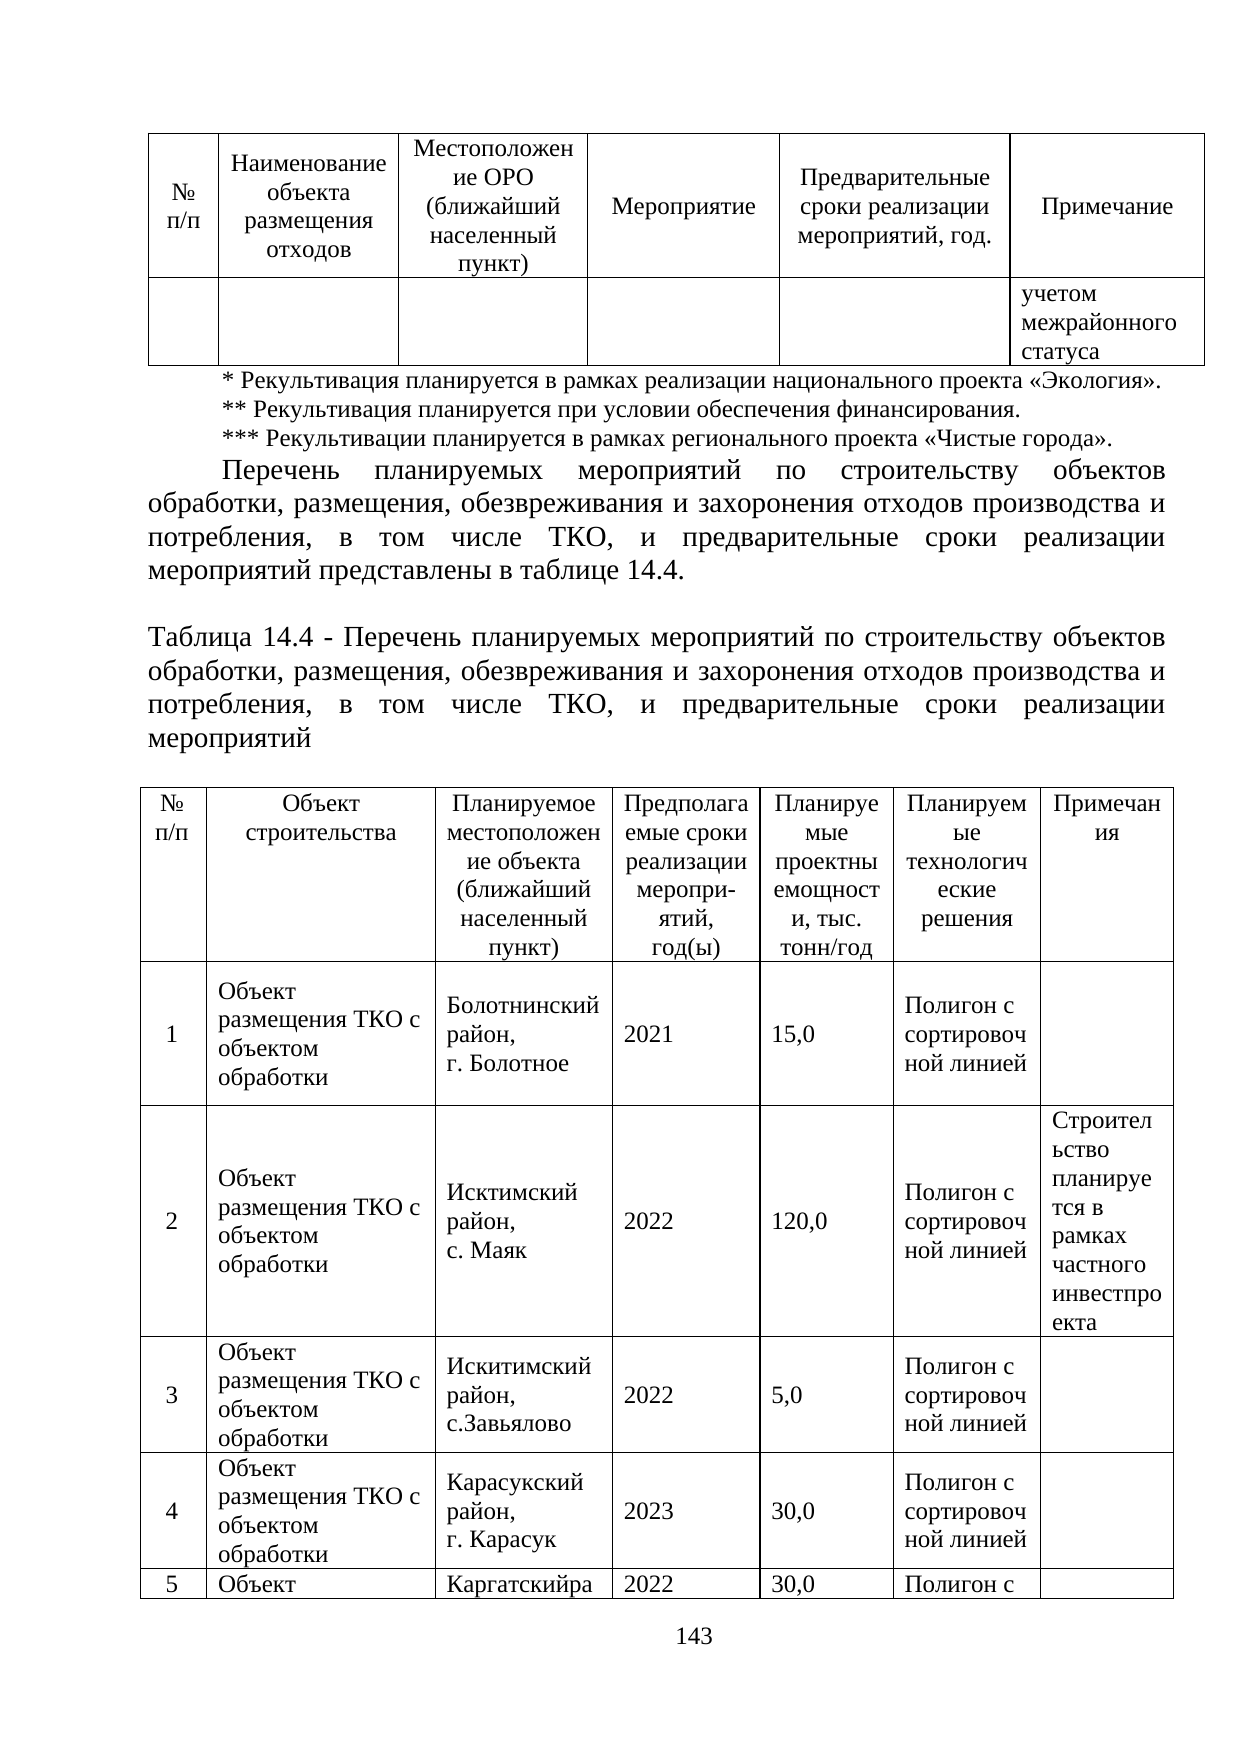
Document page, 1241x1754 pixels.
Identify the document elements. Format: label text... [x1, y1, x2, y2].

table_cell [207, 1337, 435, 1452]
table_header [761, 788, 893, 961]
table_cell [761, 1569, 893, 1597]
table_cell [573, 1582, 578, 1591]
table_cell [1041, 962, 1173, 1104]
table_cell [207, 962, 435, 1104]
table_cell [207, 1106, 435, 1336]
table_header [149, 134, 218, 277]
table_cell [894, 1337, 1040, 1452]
text Перечень планируемых мероприятий по строительству объектов обработки, размещения, обезвреживания и захоронения отходов производства и потребления, в том числе ТКО, и предварительные сроки реализации мероприятий представлены в таблице 14.4. [148, 452, 1166, 586]
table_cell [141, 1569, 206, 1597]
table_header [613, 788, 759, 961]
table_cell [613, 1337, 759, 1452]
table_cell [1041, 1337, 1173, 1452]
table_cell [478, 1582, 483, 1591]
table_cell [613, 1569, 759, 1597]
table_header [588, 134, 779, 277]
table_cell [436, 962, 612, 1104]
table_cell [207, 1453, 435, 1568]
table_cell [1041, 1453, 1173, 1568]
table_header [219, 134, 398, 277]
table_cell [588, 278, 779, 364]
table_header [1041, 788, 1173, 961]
text * Рекультивация планируется в рамках реализации национального проекта «Экология». [148, 366, 1166, 394]
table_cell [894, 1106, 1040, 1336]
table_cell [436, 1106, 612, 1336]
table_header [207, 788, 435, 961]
text ** Рекультивация планируется при условии обеспечения финансирования. [148, 394, 1166, 423]
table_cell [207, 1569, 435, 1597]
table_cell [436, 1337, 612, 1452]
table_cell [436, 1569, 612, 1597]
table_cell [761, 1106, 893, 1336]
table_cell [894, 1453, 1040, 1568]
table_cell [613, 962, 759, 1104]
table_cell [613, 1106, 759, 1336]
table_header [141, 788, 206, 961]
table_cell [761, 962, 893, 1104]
text Таблица 14.4 - Перечень планируемых мероприятий по строительству объектов обработки, размещения, обезвреживания и захоронения отходов производства и потребления, в том числе ТКО, и предварительные сроки реализации мероприятий [148, 619, 1166, 754]
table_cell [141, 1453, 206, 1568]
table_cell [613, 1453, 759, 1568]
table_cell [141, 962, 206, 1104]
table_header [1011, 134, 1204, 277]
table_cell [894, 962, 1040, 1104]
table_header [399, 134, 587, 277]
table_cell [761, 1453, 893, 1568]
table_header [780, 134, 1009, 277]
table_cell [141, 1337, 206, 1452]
text *** Рекультивации планируется в рамках регионального проекта «Чистые города». [148, 423, 1166, 452]
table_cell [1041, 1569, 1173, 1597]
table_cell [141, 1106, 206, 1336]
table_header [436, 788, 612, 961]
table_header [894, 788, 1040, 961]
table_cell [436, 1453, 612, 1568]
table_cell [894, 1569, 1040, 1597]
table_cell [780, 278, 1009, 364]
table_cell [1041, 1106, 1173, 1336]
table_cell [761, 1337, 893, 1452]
